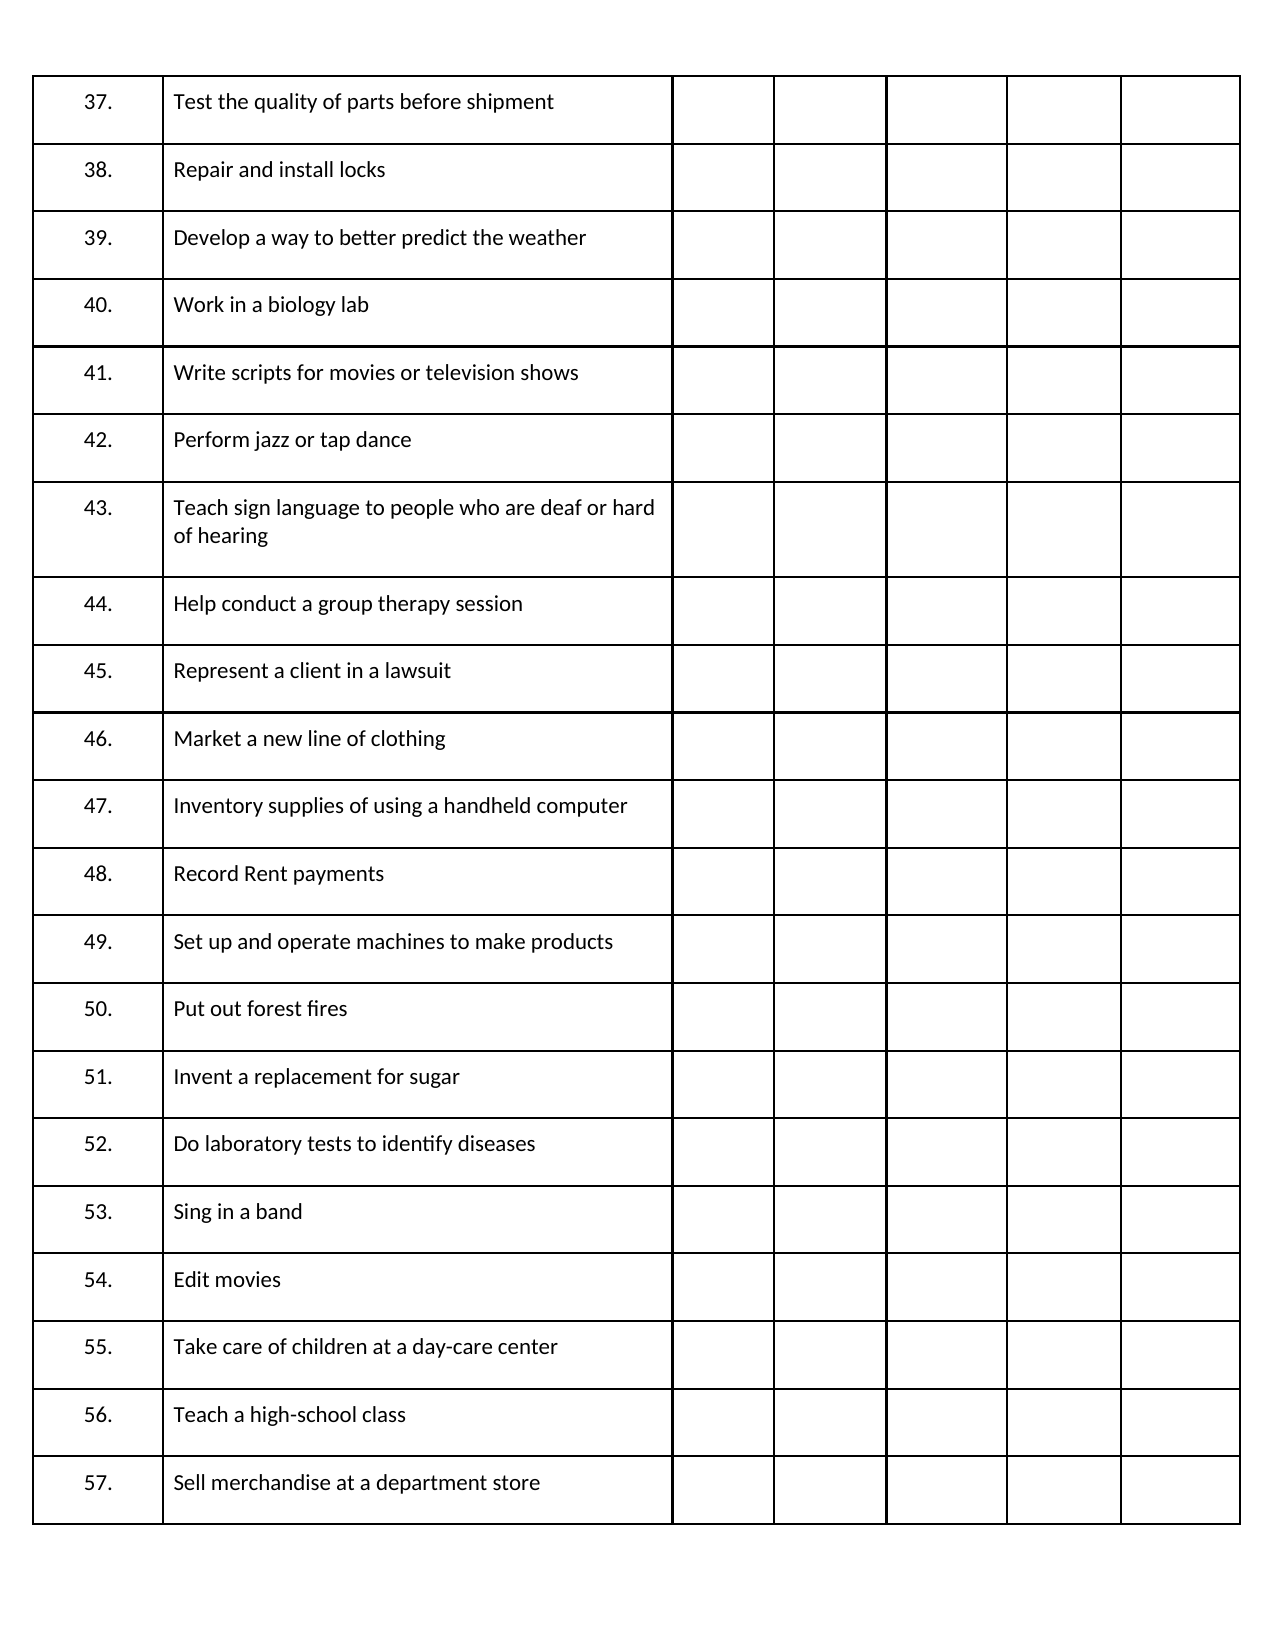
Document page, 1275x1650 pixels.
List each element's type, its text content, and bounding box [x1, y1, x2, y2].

table_cell 56. [34, 1390, 162, 1455]
table_cell 55. [34, 1322, 162, 1387]
table_cell [674, 578, 773, 644]
table_cell [1122, 415, 1239, 481]
table_cell [888, 984, 1006, 1049]
table_cell [775, 415, 885, 481]
table_cell [775, 916, 885, 982]
table_cell [888, 849, 1006, 914]
table_cell [674, 280, 773, 345]
table_cell [674, 415, 773, 481]
table_cell [1122, 1457, 1239, 1523]
table_cell [888, 1052, 1006, 1117]
table_cell [888, 714, 1006, 779]
table_cell 46. [34, 714, 162, 779]
table_cell [775, 1390, 885, 1455]
table_cell Test the quality of parts before shipment [164, 77, 671, 143]
table_cell [775, 77, 885, 143]
table_cell [775, 483, 885, 576]
table_cell [1122, 984, 1239, 1049]
table_cell [888, 212, 1006, 278]
table_cell [888, 646, 1006, 711]
table_cell [1122, 714, 1239, 779]
table_cell Teach sign language to people who are deaf or hard of hearing [164, 483, 671, 576]
table_cell 47. [34, 781, 162, 847]
table_cell Inventory supplies of using a handheld computer [164, 781, 671, 847]
table_cell [674, 1254, 773, 1320]
table_cell [888, 1119, 1006, 1185]
table_cell 53. [34, 1187, 162, 1252]
table_cell [1122, 646, 1239, 711]
table_cell 57. [34, 1457, 162, 1523]
table_cell 37. [34, 77, 162, 143]
table_cell [674, 714, 773, 779]
table_cell Represent a client in a lawsuit [164, 646, 671, 711]
table_cell [1122, 348, 1239, 413]
table_cell [1008, 781, 1120, 847]
table_cell Take care of children at a day-care center [164, 1322, 671, 1387]
table_cell Sing in a band [164, 1187, 671, 1252]
table_cell [775, 145, 885, 210]
table_cell 42. [34, 415, 162, 481]
table_cell [1008, 1119, 1120, 1185]
table_cell [888, 348, 1006, 413]
table_cell [775, 1254, 885, 1320]
table_cell [1122, 280, 1239, 345]
table_cell Put out forest fires [164, 984, 671, 1049]
table_cell [674, 849, 773, 914]
table_cell [775, 1322, 885, 1387]
table_cell [775, 1052, 885, 1117]
table_cell [888, 1457, 1006, 1523]
table_cell [888, 916, 1006, 982]
table_cell [674, 348, 773, 413]
table_cell Do laboratory tests to identify diseases [164, 1119, 671, 1185]
table_cell 38. [34, 145, 162, 210]
table_cell 41. [34, 348, 162, 413]
table_cell Sell merchandise at a department store [164, 1457, 671, 1523]
table_cell 49. [34, 916, 162, 982]
table_cell [888, 145, 1006, 210]
table_cell [674, 781, 773, 847]
table_cell [674, 212, 773, 278]
table_cell [775, 1187, 885, 1252]
table_cell [1122, 849, 1239, 914]
table_cell 40. [34, 280, 162, 345]
table_cell Edit movies [164, 1254, 671, 1320]
table_cell [1122, 916, 1239, 982]
table_cell 50. [34, 984, 162, 1049]
table_cell [1008, 212, 1120, 278]
table_cell 39. [34, 212, 162, 278]
table_cell [674, 1457, 773, 1523]
table_cell [1008, 77, 1120, 143]
table_cell Record Rent payments [164, 849, 671, 914]
table_cell [888, 415, 1006, 481]
table_cell 52. [34, 1119, 162, 1185]
table_cell [1008, 1052, 1120, 1117]
table_cell [1008, 849, 1120, 914]
table_cell [775, 849, 885, 914]
table_cell [888, 1187, 1006, 1252]
table_cell [1008, 280, 1120, 345]
table_cell [674, 1052, 773, 1117]
table_cell 44. [34, 578, 162, 644]
table_cell [1008, 578, 1120, 644]
table_cell [1008, 415, 1120, 481]
table_cell [1008, 1187, 1120, 1252]
table_cell Invent a replacement for sugar [164, 1052, 671, 1117]
table_cell [888, 1322, 1006, 1387]
table_cell [1122, 1390, 1239, 1455]
table_cell [1008, 1457, 1120, 1523]
table_cell 54. [34, 1254, 162, 1320]
table_cell [674, 1390, 773, 1455]
table_cell [1008, 1254, 1120, 1320]
table_cell [674, 1119, 773, 1185]
table_cell Develop a way to better predict the weather [164, 212, 671, 278]
table_cell [1122, 483, 1239, 576]
table_cell [775, 1457, 885, 1523]
table_cell [888, 280, 1006, 345]
table_cell [1008, 984, 1120, 1049]
table_cell [775, 578, 885, 644]
table_cell [775, 212, 885, 278]
table_cell Market a new line of clothing [164, 714, 671, 779]
table_cell [1122, 1187, 1239, 1252]
table_cell [1122, 145, 1239, 210]
table_cell Perform jazz or tap dance [164, 415, 671, 481]
table_cell [1008, 348, 1120, 413]
table_cell [1008, 714, 1120, 779]
table_cell [775, 348, 885, 413]
table_cell Repair and install locks [164, 145, 671, 210]
table_cell 45. [34, 646, 162, 711]
table_cell [1008, 646, 1120, 711]
table_cell [1008, 916, 1120, 982]
table_cell [674, 77, 773, 143]
table_cell [888, 1390, 1006, 1455]
table_cell [888, 1254, 1006, 1320]
table_cell [1008, 145, 1120, 210]
table_cell [775, 1119, 885, 1185]
table_cell 43. [34, 483, 162, 576]
table_cell Teach a high-school class [164, 1390, 671, 1455]
table_cell [674, 1322, 773, 1387]
table_cell [1122, 578, 1239, 644]
table_cell [674, 145, 773, 210]
table_cell [1122, 1254, 1239, 1320]
table_cell [674, 1187, 773, 1252]
table_cell [1122, 781, 1239, 847]
table_cell [1122, 1052, 1239, 1117]
table_cell [775, 781, 885, 847]
table_cell Write scripts for movies or television shows [164, 348, 671, 413]
table_cell [888, 483, 1006, 576]
table_cell 51. [34, 1052, 162, 1117]
table_cell [775, 714, 885, 779]
table_cell 48. [34, 849, 162, 914]
table_cell [674, 984, 773, 1049]
table_cell [1122, 1322, 1239, 1387]
table_cell [1008, 483, 1120, 576]
table_cell [674, 646, 773, 711]
table_cell [888, 77, 1006, 143]
table_cell [1122, 1119, 1239, 1185]
table_cell [1008, 1322, 1120, 1387]
table_cell [1008, 1390, 1120, 1455]
table_cell Work in a biology lab [164, 280, 671, 345]
table_cell [674, 916, 773, 982]
table_cell [888, 781, 1006, 847]
table_cell [1122, 212, 1239, 278]
table_cell [775, 280, 885, 345]
table_cell Set up and operate machines to make products [164, 916, 671, 982]
table_cell [674, 483, 773, 576]
table_cell [775, 646, 885, 711]
table_cell Help conduct a group therapy session [164, 578, 671, 644]
table_cell [888, 578, 1006, 644]
table_cell [1122, 77, 1239, 143]
table_cell [775, 984, 885, 1049]
